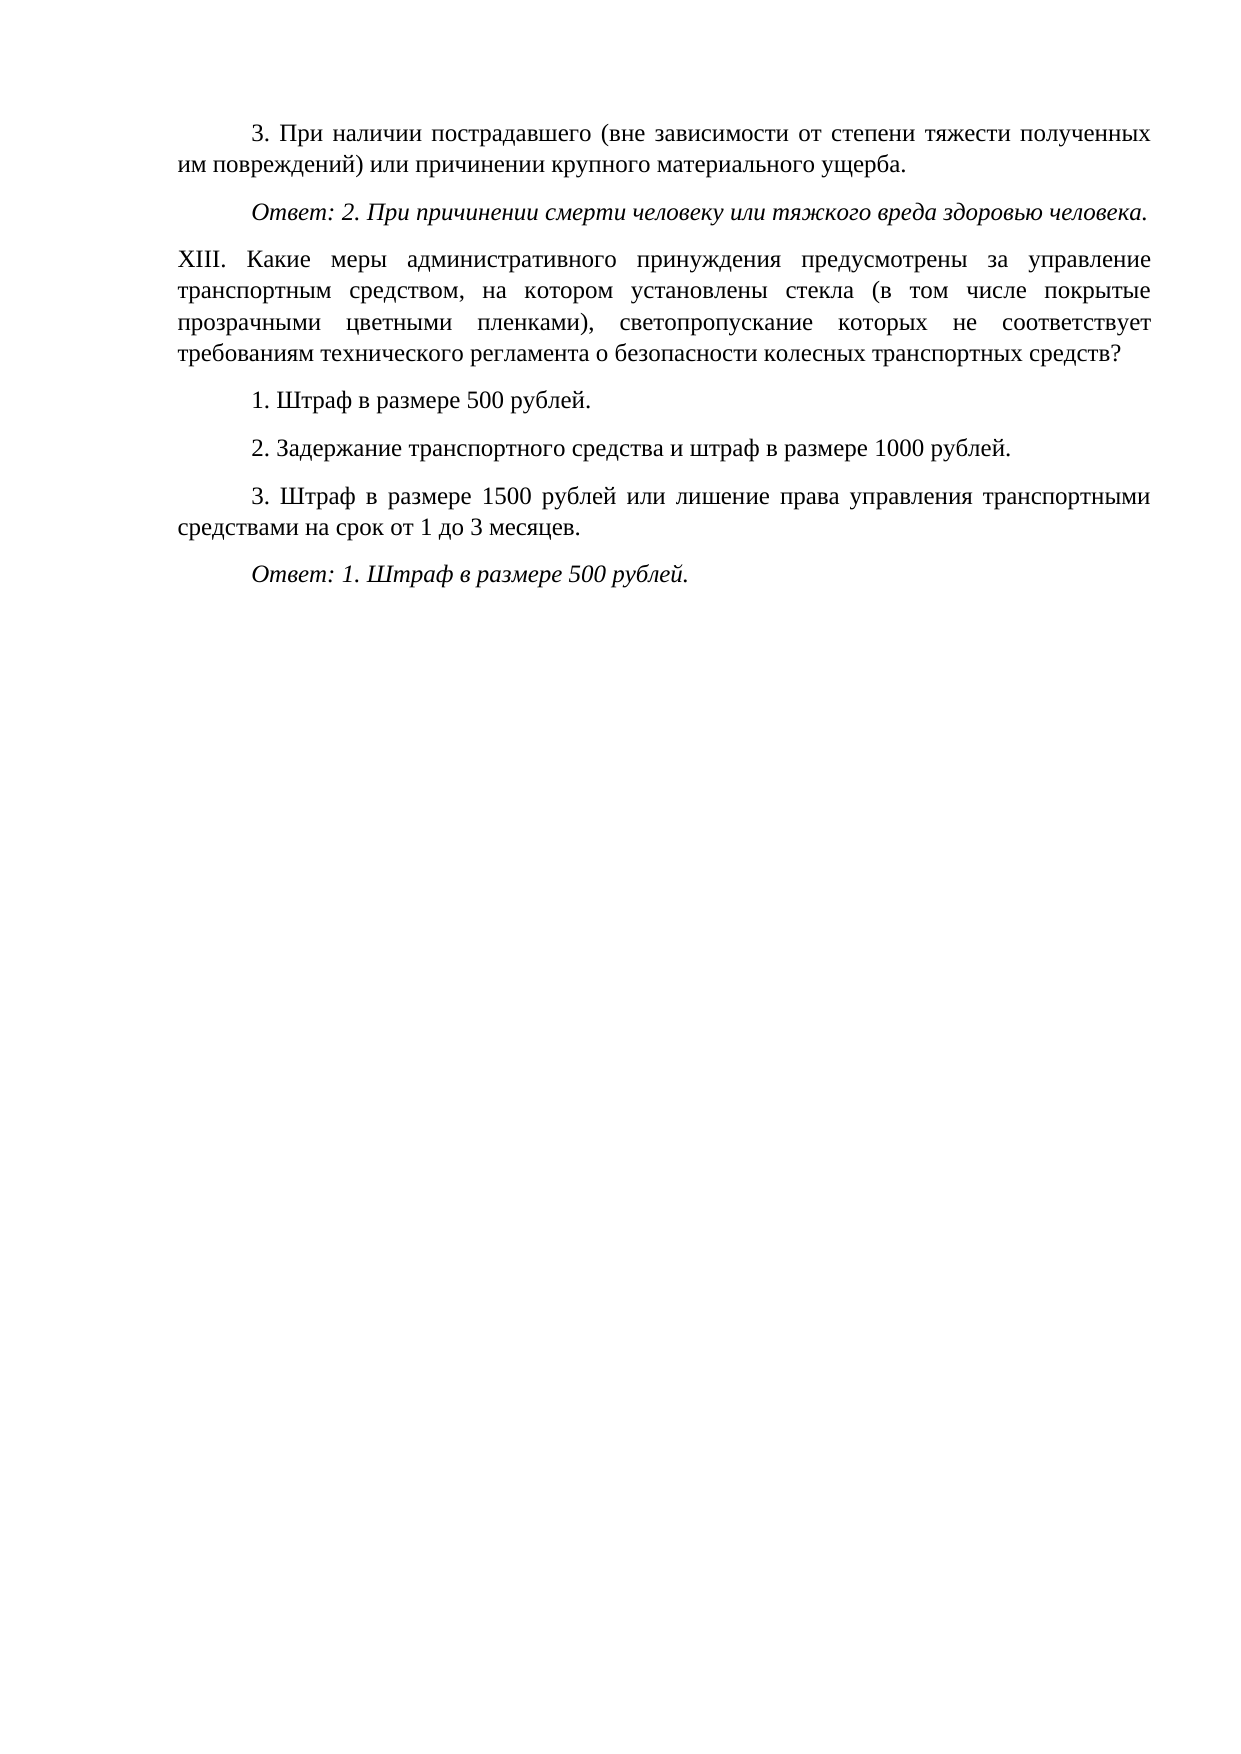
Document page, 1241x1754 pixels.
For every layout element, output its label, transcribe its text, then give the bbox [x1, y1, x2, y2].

text 2. Задержание транспортного средства и штраф в размере 1000 рублей. [177, 433, 1152, 462]
text 3. При наличии пострадавшего (вне зависимости от степени тяжести полученных им повреждений) или причинении крупного материального ущерба. [177, 118, 1152, 178]
text XIII. Какие меры административного принуждения предусмотрены за управление транспортным средством, на котором установлены стекла (в том числе покрытые прозрачными цветными пленками), светопропускание которых не соответствует требованиям технического регламента о безопасности колесных транспортных средств? [177, 244, 1152, 366]
text Ответ: 2. При причинении смерти человеку или тяжкого вреда здоровью человека. [177, 197, 1152, 226]
text 1. Штраф в размере 500 рублей. [177, 385, 1152, 414]
text Ответ: 1. Штраф в размере 500 рублей. [177, 559, 1152, 588]
text 3. Штраф в размере 1500 рублей или лишение права управления транспортными средствами на срок от 1 до 3 месяцев. [177, 481, 1152, 541]
